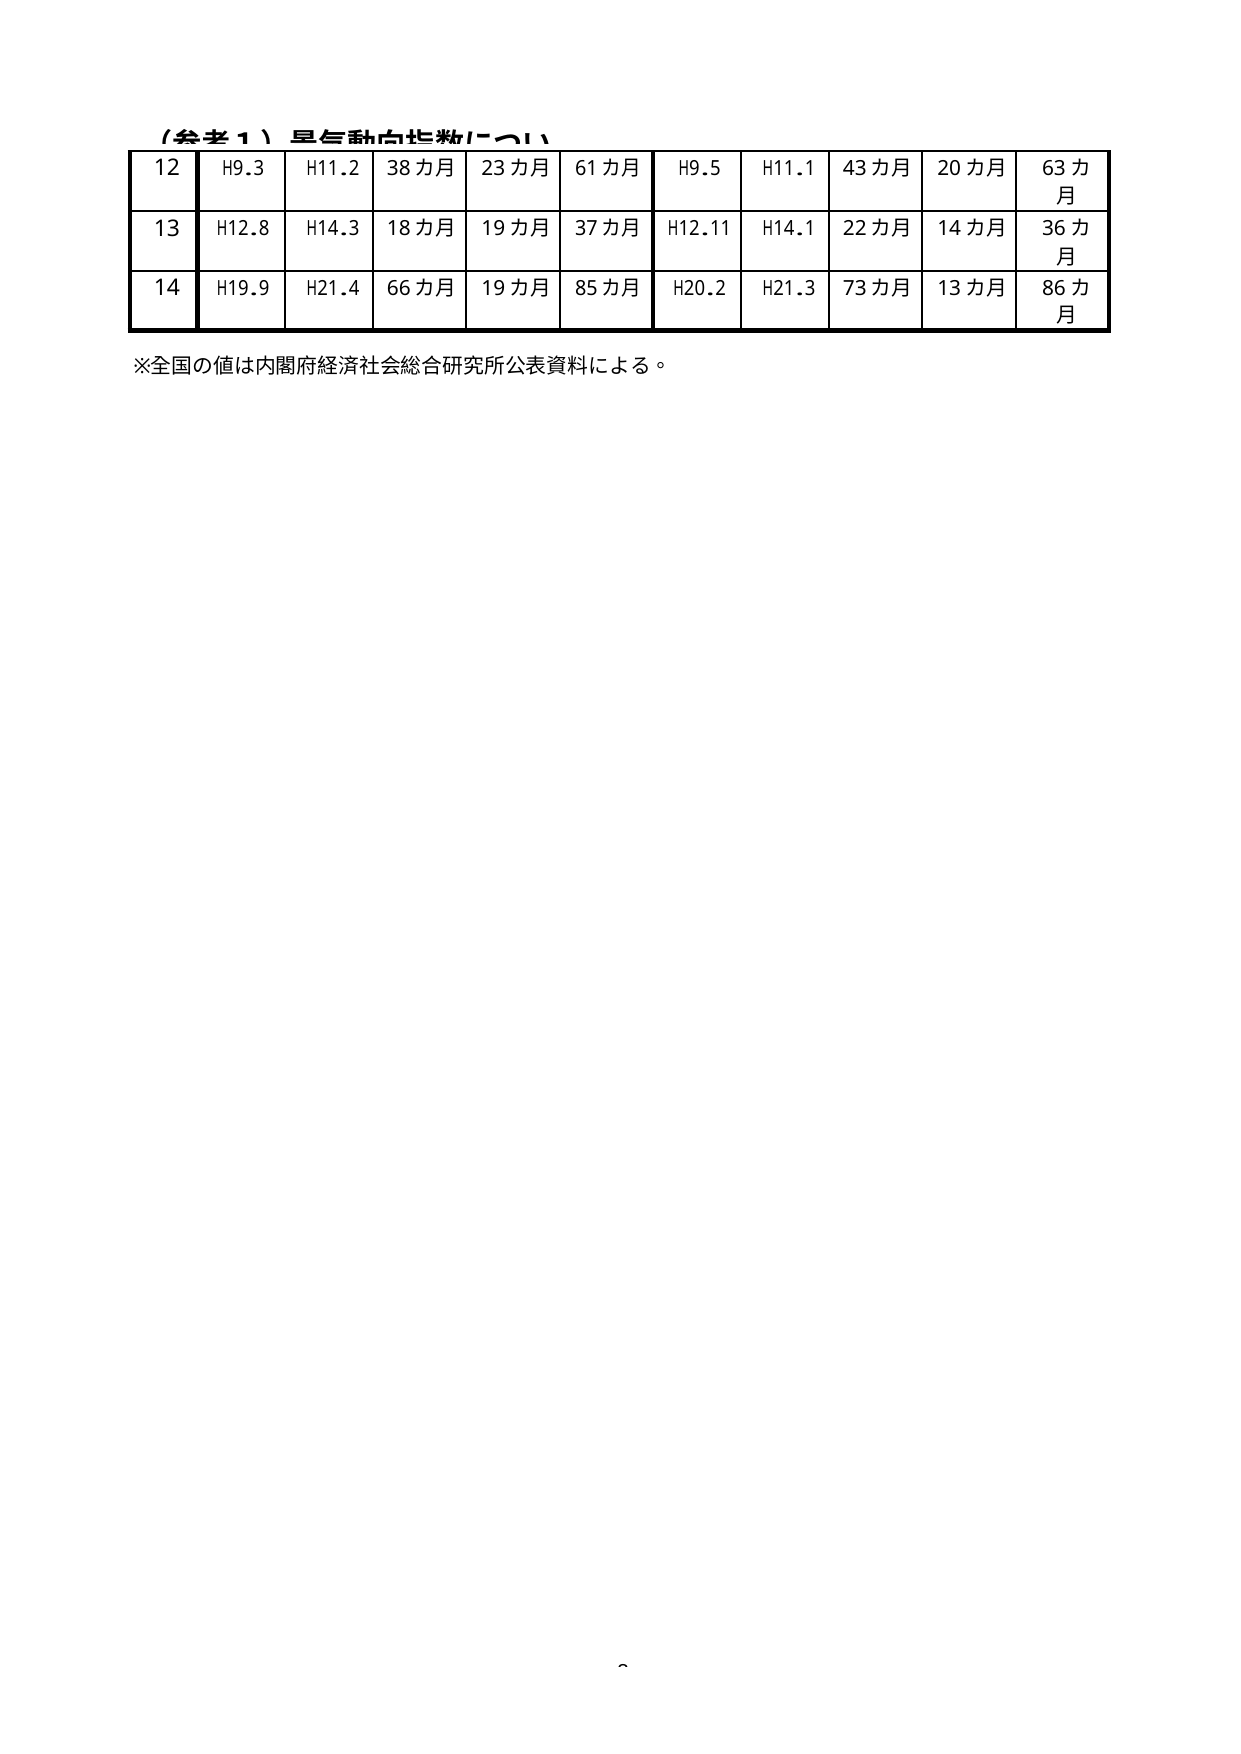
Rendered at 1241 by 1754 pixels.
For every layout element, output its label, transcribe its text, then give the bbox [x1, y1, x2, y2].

table_cell H19.9 [200, 272, 284, 328]
table_cell 86カ月 [1017, 272, 1107, 328]
table_cell 73カ月 [830, 272, 921, 328]
table_cell 43カ月 [830, 152, 921, 210]
table_cell 14 [132, 272, 195, 328]
table_cell 66カ月 [374, 272, 465, 328]
table_cell H11.2 [286, 152, 372, 210]
text ※全国の値は内閣府経済社会総合研究所公表資料による。 [133, 351, 1159, 379]
table_cell H12.11 [655, 212, 740, 270]
table_cell H20.2 [655, 272, 740, 328]
table_cell 20カ月 [923, 152, 1015, 210]
table_cell 61カ月 [561, 152, 651, 210]
table_cell 13 [132, 212, 195, 270]
table_cell 23カ月 [467, 152, 559, 210]
table_cell 22カ月 [830, 212, 921, 270]
table_cell H9.3 [200, 152, 284, 210]
table_cell 37カ月 [561, 212, 651, 270]
table_cell 19カ月 [467, 272, 559, 328]
table_cell H14.1 [742, 212, 828, 270]
table_cell H11.1 [742, 152, 828, 210]
table_cell 18カ月 [374, 212, 465, 270]
table_cell H14.3 [286, 212, 372, 270]
table_cell 12 [132, 152, 195, 210]
table_cell 19カ月 [467, 212, 559, 270]
table_cell H21.3 [742, 272, 828, 328]
table_cell H12.8 [200, 212, 284, 270]
table_cell 36カ月 [1017, 212, 1107, 270]
table_cell 63カ月 [1017, 152, 1107, 210]
table_cell 13カ月 [923, 272, 1015, 328]
table_cell 38カ月 [374, 152, 465, 210]
table_cell 14カ月 [923, 212, 1015, 270]
table_cell H9.5 [655, 152, 740, 210]
table_cell H21.4 [286, 272, 372, 328]
table_cell 85カ月 [561, 272, 651, 328]
